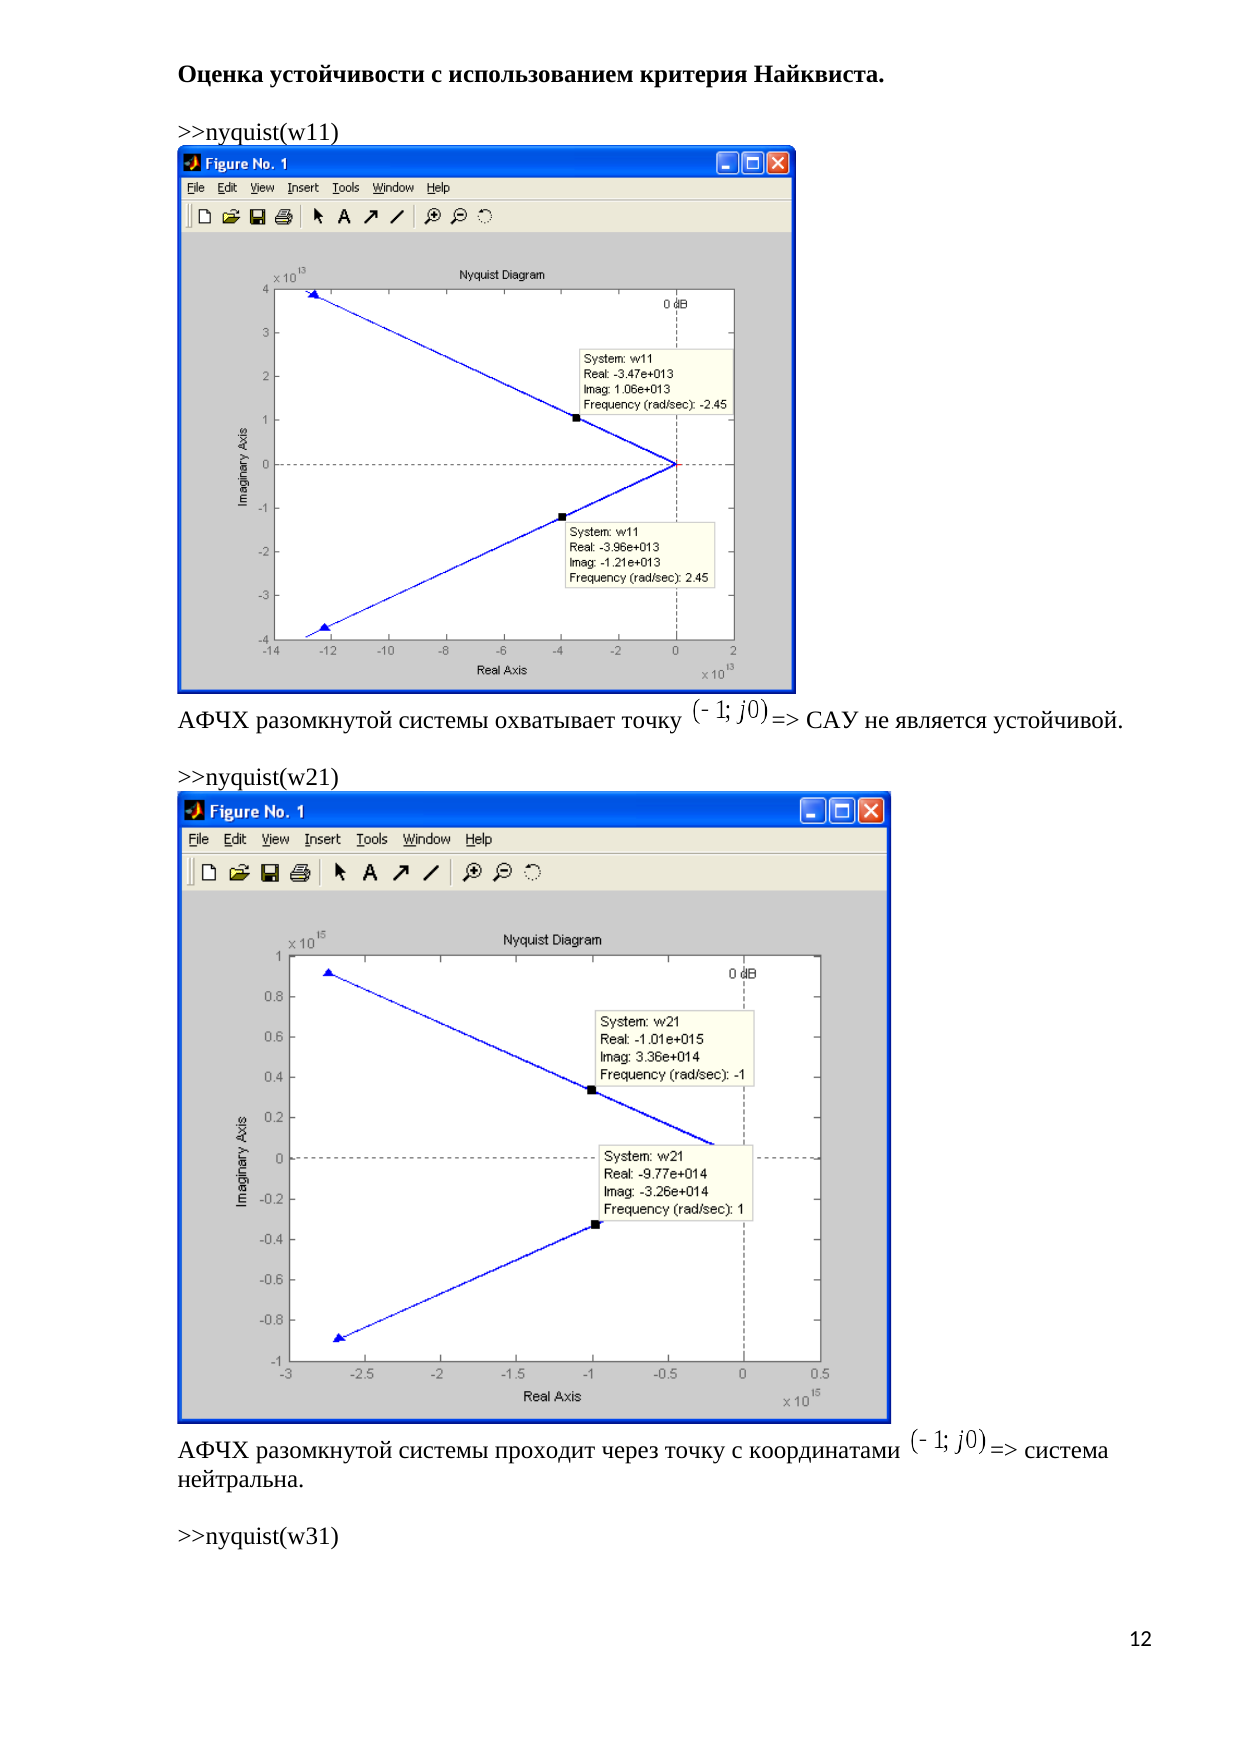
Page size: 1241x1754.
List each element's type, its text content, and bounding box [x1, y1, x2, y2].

text Оценка устойчивости с использованием критерия Найквиста. [177, 59, 1152, 88]
picture [177, 145, 796, 694]
text АФЧХ разомкнутой системы охватывает точку => САУ не является устойчивой. [177, 694, 1152, 733]
text >>nyquist(w31) [177, 1521, 1152, 1550]
text АФЧХ разомкнутой системы проходит через точку с координатами => система нейтральна. [177, 1424, 1152, 1492]
text >>nyquist(w21) [177, 762, 1152, 791]
text >>nyquist(w11) [177, 117, 1152, 145]
picture [177, 791, 892, 1424]
